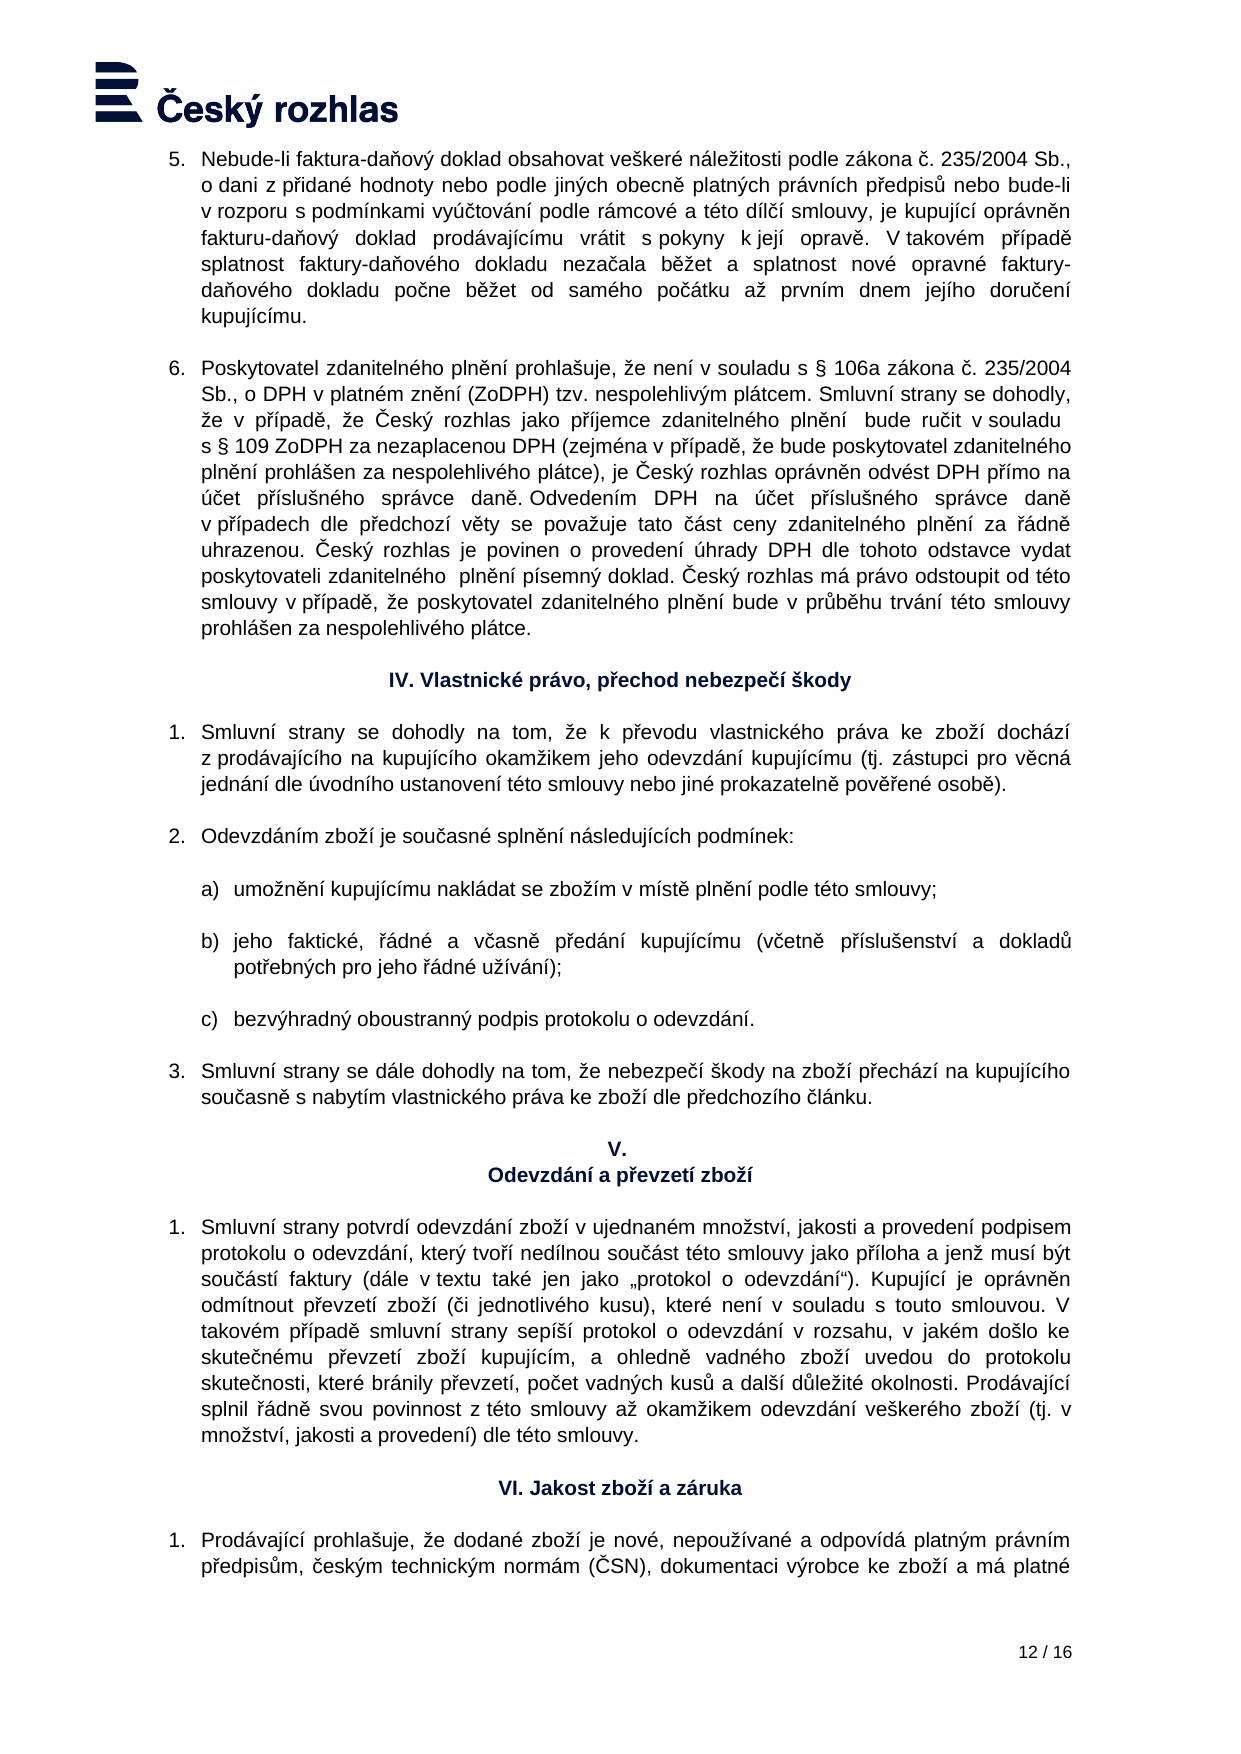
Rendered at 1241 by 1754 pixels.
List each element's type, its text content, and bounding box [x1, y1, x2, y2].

list jeho faktické, řádné a včasně předání kupujícímu (včetně příslušenství a dokladů potřebných pro jeho řádné užívání); [201, 927, 1072, 979]
list Smluvní strany se dále dohodly na tom, že nebezpečí škody na zboží přechází na kupujícího současně s nabytím vlastnického práva ke zboží dle předchozího článku. [168, 1057, 1072, 1109]
list Smluvní strany potvrdí odevzdání zboží v ujednaném množství, jakosti a provedení podpisem protokolu o odevzdání, který tvoří nedílnou součást této smlouvy jako příloha a jenž musí být součástí faktury (dále v textu také jen jako „protokol o odevzdání“). Kupující je oprávněn odmítnout převzetí zboží (či jednotlivého kusu), které není v souladu s touto smlouvou. V takovém případě smluvní strany sepíší protokol o odevzdání v rozsahu, v jakém došlo ke skutečnému převzetí zboží kupujícím, a ohledně vadného zboží uvedou do protokolu skutečnosti, které bránily převzetí, počet vadných kusů a další důležité okolnosti. Prodávající splnil řádně svou povinnost z této smlouvy až okamžikem odevzdání veškerého zboží (tj. v množství, jakosti a provedení) dle této smlouvy. [168, 1214, 1072, 1448]
list Nebude-li faktura-daňový doklad obsahovat veškeré náležitosti podle zákona č. 235/2004 Sb., o dani z přidané hodnoty nebo podle jiných obecně platných právních předpisů nebo bude-li v rozporu s podmínkami vyúčtování podle rámcové a této dílčí smlouvy, je kupující oprávněn fakturu-daňový doklad prodávajícímu vrátit s pokyny k její opravě. V takovém případě splatnost faktury-daňového dokladu nezačala běžet a splatnost nové opravné faktury-daňového dokladu počne běžet od samého počátku až prvním dnem jejího doručení kupujícímu. [168, 146, 1072, 328]
list Odevzdáním zboží je současné splnění následujících podmínek: [168, 823, 1072, 849]
picture [95, 62, 398, 128]
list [168, 1526, 1072, 1578]
list umožnění kupujícímu nakládat se zbožím v místě plnění podle této smlouvy; [201, 875, 1072, 901]
list Poskytovatel zdanitelného plnění prohlašuje, že není v souladu s § 106a zákona č. 235/2004 Sb., o DPH v platném znění (ZoDPH) tzv. nespolehlivým plátcem. Smluvní strany se dohodly, že v případě, že Český rozhlas jako příjemce zdanitelného plnění bude ručit v souladu s § 109 ZoDPH za nezaplacenou DPH (zejména v případě, že bude poskytovatel zdanitelného plnění prohlášen za nespolehlivého plátce), je Český rozhlas oprávněn odvést DPH přímo na účet příslušného správce daně. Odvedením DPH na účet příslušného správce daně v případech dle předchozí věty se považuje tato část ceny zdanitelného plnění za řádně uhrazenou. Český rozhlas je povinen o provedení úhrady DPH dle tohoto odstavce vydat poskytovateli zdanitelného plnění písemný doklad. Český rozhlas má právo odstoupit od této smlouvy v případě, že poskytovatel zdanitelného plnění bude v průběhu trvání této smlouvy prohlášen za nespolehlivého plátce. [168, 354, 1072, 641]
subtitle Odevzdání a převzetí zboží [168, 1136, 1072, 1188]
subtitle Vlastnické právo, přechod nebezpečí škody [168, 667, 1072, 693]
subtitle Jakost zboží a záruka [168, 1474, 1072, 1500]
list Smluvní strany se dohodly na tom, že k převodu vlastnického práva ke zboží dochází z prodávajícího na kupujícího okamžikem jeho odevzdání kupujícímu (tj. zástupci pro věcná jednání dle úvodního ustanovení této smlouvy nebo jiné prokazatelně pověřené osobě). [168, 719, 1072, 797]
list bezvýhradný oboustranný podpis protokolu o odevzdání. [201, 1005, 1072, 1031]
